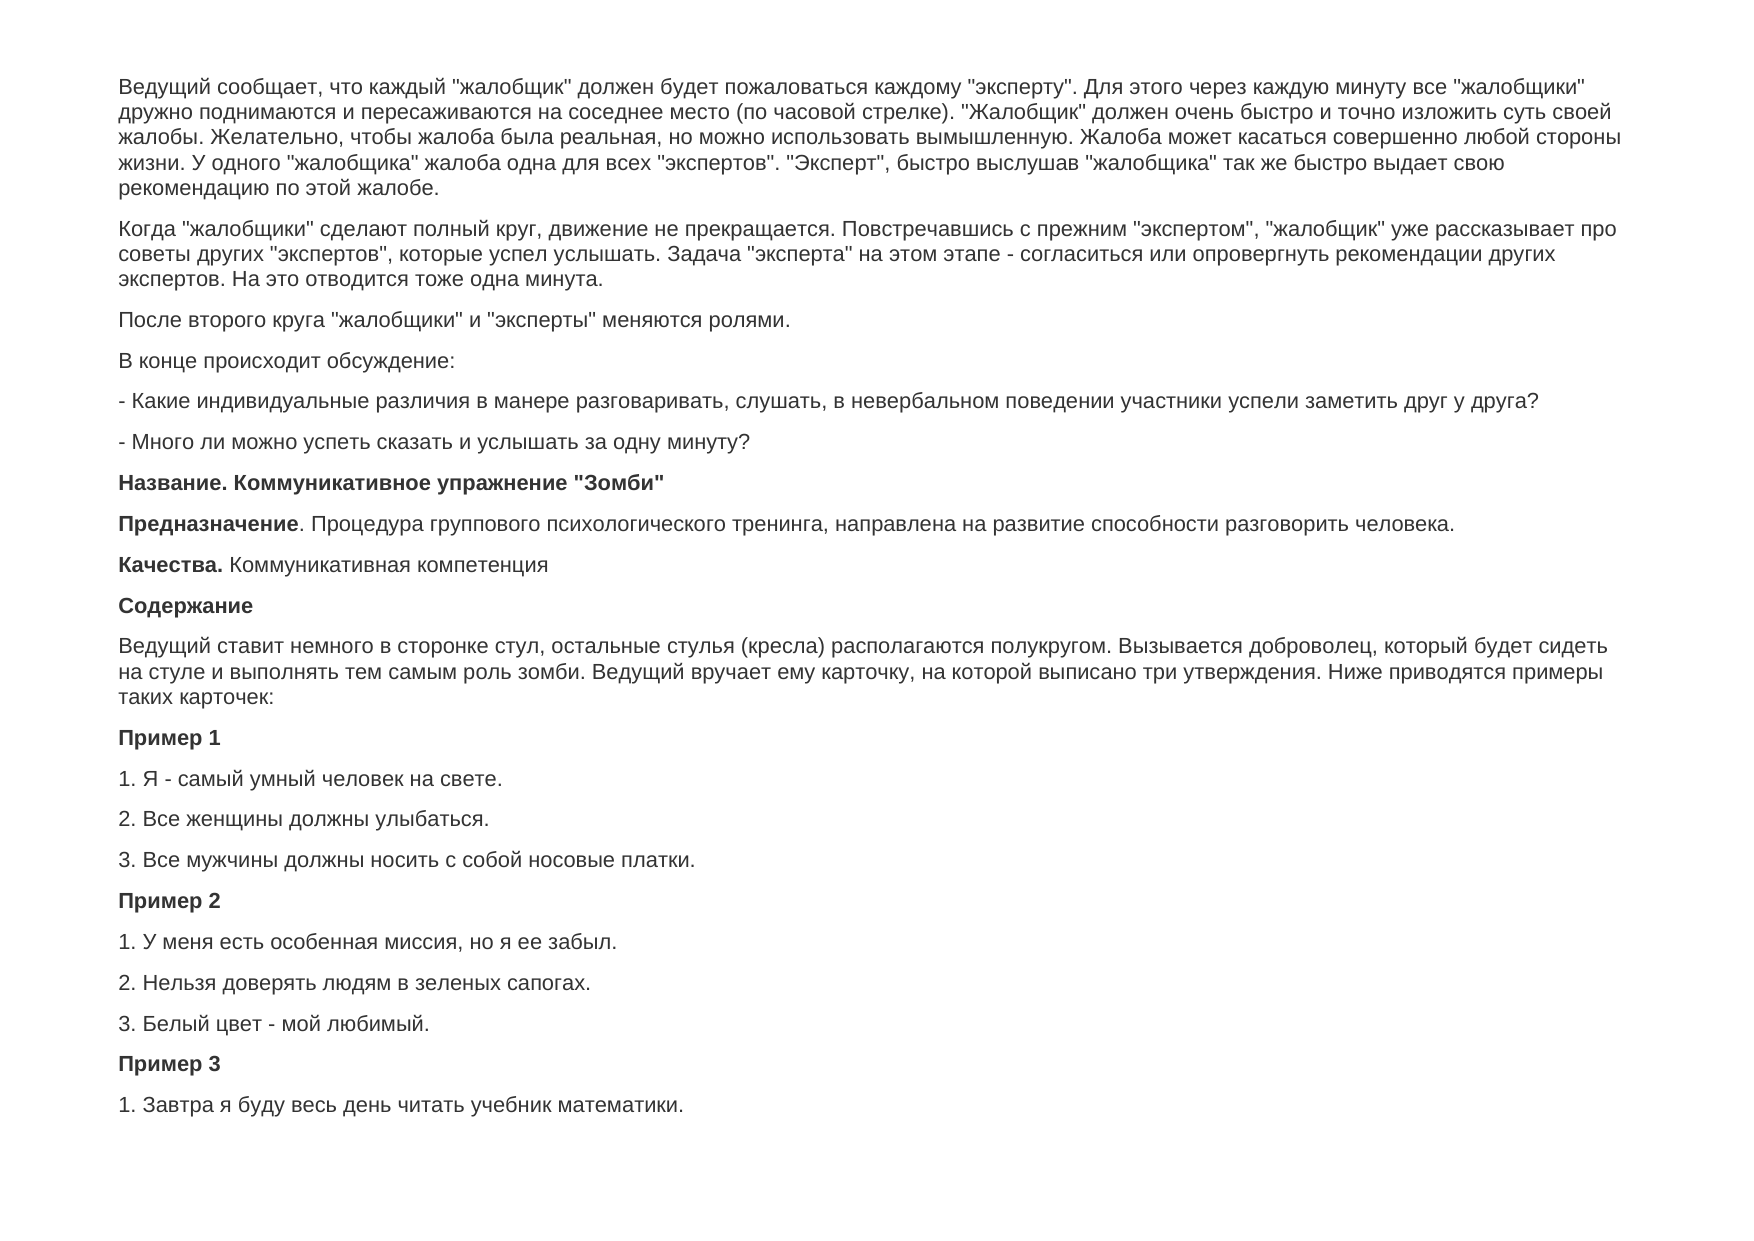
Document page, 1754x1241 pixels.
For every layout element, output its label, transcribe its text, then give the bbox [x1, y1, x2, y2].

text - Какие индивидуальные различия в манере разговаривать, слушать, в невербальном поведении участники успели заметить друг у друга? [118, 388, 1636, 414]
text 3. Белый цвет - мой любимый. [118, 1011, 1636, 1036]
text Ведущий сообщает, что каждый "жалобщик" должен будет пожаловаться каждому "эксперту". Для этого через каждую минуту все "жалобщики" дружно поднимаются и пересаживаются на соседнее место (по часовой стрелке). "Жалобщик" должен очень быстро и точно изложить суть своей жалобы. Желательно, чтобы жалоба была реальная, но можно использовать вымышленную. Жалоба может касаться совершенно любой стороны жизни. У одного "жалобщика" жалоба одна для всех "экспертов". "Эксперт", быстро выслушав "жалобщика" так же быстро выдает свою рекомендацию по этой жалобе. [118, 74, 1636, 200]
text Название. Коммуникативное упражнение "Зомби" [118, 470, 1636, 495]
text 2. Нельзя доверять людям в зеленых сапогах. [118, 970, 1636, 995]
text Ведущий ставит немного в сторонке стул, остальные стулья (кресла) располагаются полукругом. Вызывается доброволец, который будет сидеть на стуле и выполнять тем самым роль зомби. Ведущий вручает ему карточку, на которой выписано три утверждения. Ниже приводятся примеры таких карточек: [118, 633, 1636, 709]
text Пример 2 [118, 888, 1636, 913]
text В конце происходит обсуждение: [118, 348, 1636, 373]
text Предназначение. Процедура группового психологического тренинга, направлена на развитие способности разговорить человека. [118, 511, 1636, 536]
text 2. Все женщины должны улыбаться. [118, 806, 1636, 832]
text 1. Я - самый умный человек на свете. [118, 766, 1636, 791]
text 1. Завтра я буду весь день читать учебник математики. [118, 1092, 1636, 1117]
text 3. Все мужчины должны носить с собой носовые платки. [118, 847, 1636, 872]
text После второго круга "жалобщики" и "эксперты" меняются ролями. [118, 307, 1636, 332]
text 1. У меня есть особенная миссия, но я ее забыл. [118, 929, 1636, 954]
text - Много ли можно успеть сказать и услышать за одну минуту? [118, 429, 1636, 454]
text Когда "жалобщики" сделают полный круг, движение не прекращается. Повстречавшись с прежним "экспертом", "жалобщик" уже рассказывает про советы других "экспертов", которые успел услышать. Задача "эксперта" на этом этапе - согласиться или опровергнуть рекомендации других экспертов. На это отводится тоже одна минута. [118, 216, 1636, 291]
text Пример 3 [118, 1051, 1636, 1077]
text Содержание [118, 593, 1636, 618]
text Качества. Коммуникативная компетенция [118, 552, 1636, 577]
text Пример 1 [118, 725, 1636, 750]
